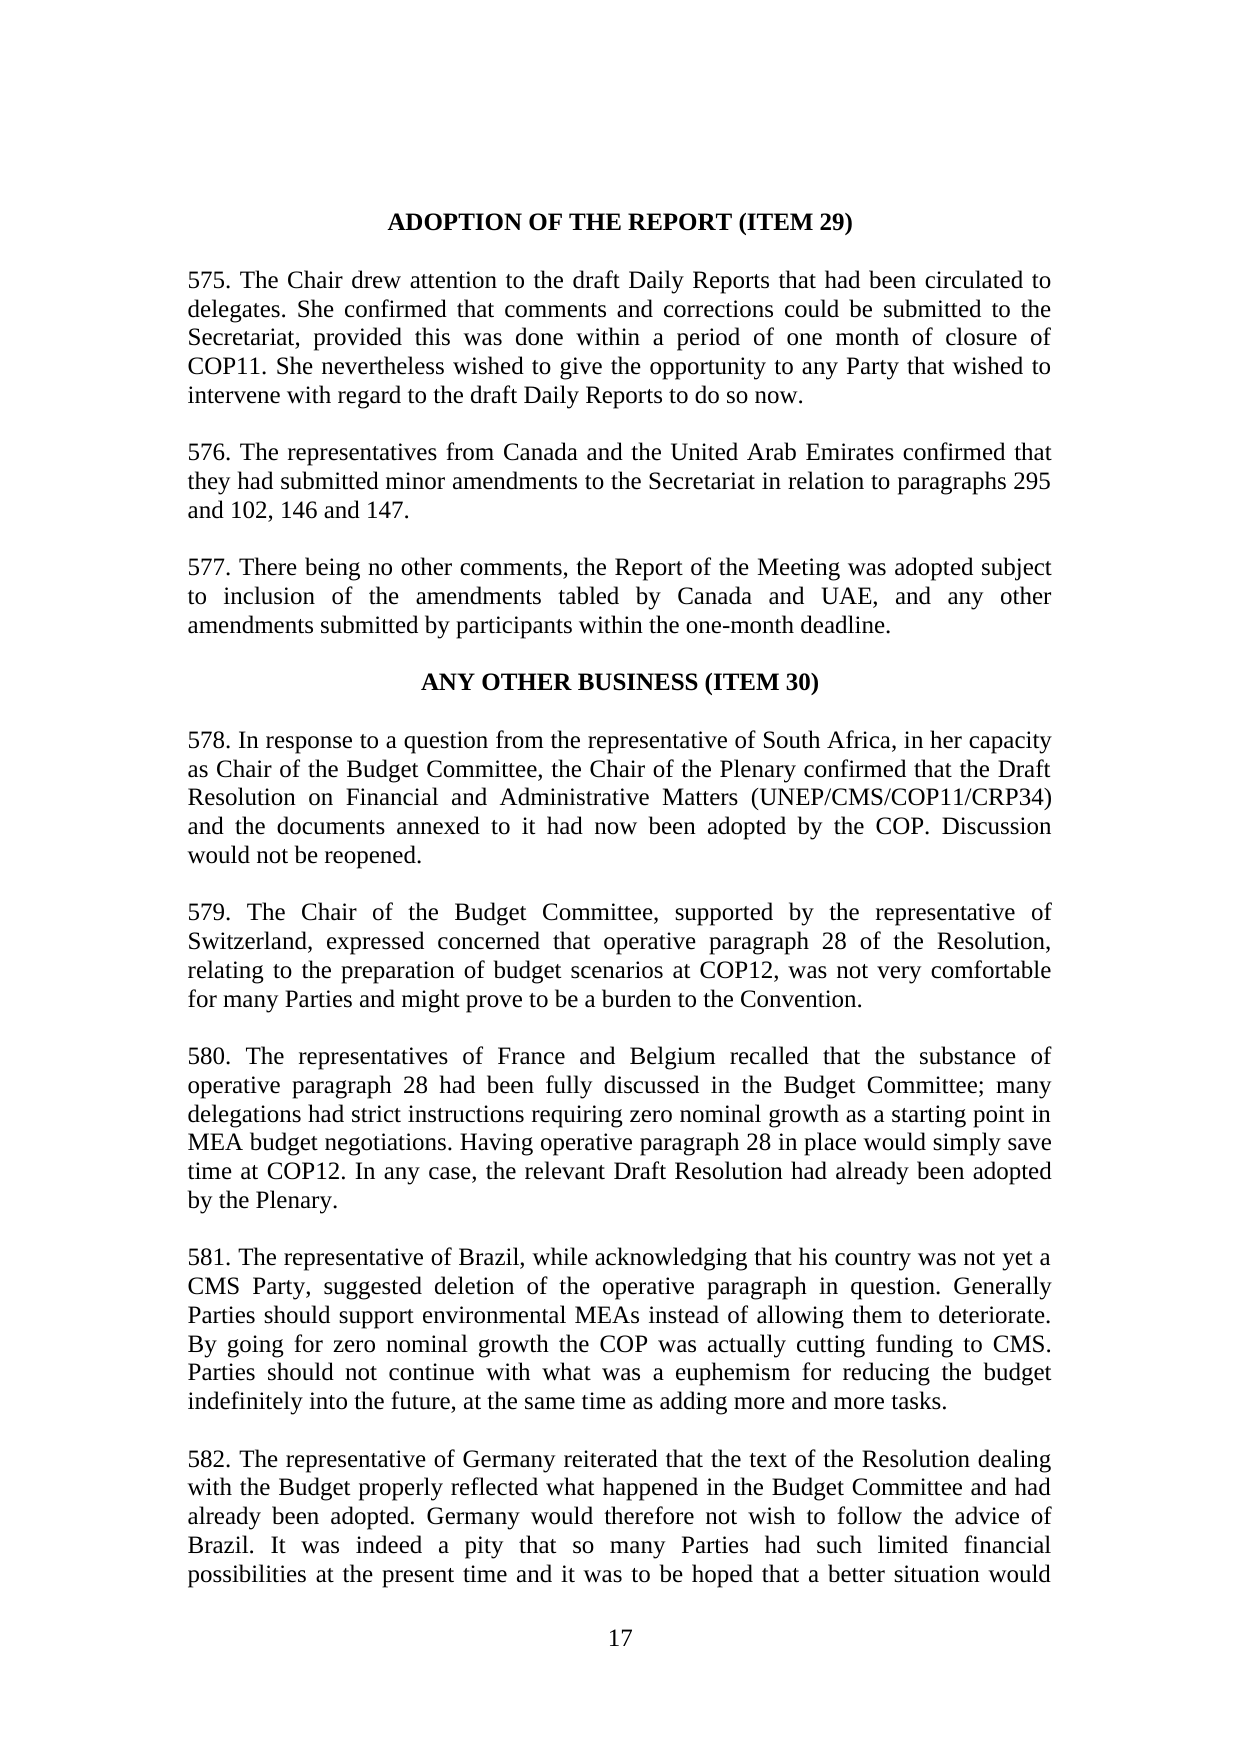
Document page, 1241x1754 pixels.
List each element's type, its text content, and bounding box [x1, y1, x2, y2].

text 580. The representatives of France and Belgium recalled that the substance of operative paragraph 28 had been fully discussed in the Budget Committee; many delegations had strict instructions requiring zero nominal growth as a starting point in MEA budget negotiations. Having operative paragraph 28 in place would simply save time at COP12. In any case, the relevant Draft Resolution had already been adopted by the Plenary. [187, 1041, 1053, 1214]
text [187, 1444, 1053, 1587]
text ADOPTION OF THE REPORT (ITEM 29) [187, 207, 1053, 236]
text 581. The representative of Brazil, while acknowledging that his country was not yet a CMS Party, suggested deletion of the operative paragraph in question. Generally Parties should support environmental MEAs instead of allowing them to deteriorate. By going for zero nominal growth the COP was actually cutting funding to CMS. Parties should not continue with what was a euphemism for reducing the budget indefinitely into the future, at the same time as adding more and more tasks. [187, 1242, 1053, 1415]
text 577. There being no other comments, the Report of the Meeting was adopted subject to inclusion of the amendments tabled by Canada and UAE, and any other amendments submitted by participants within the one-month deadline. [187, 552, 1053, 639]
text 576. The representatives from Canada and the United Arab Emirates confirmed that they had submitted minor amendments to the Secretariat in relation to paragraphs 295 and 102, 146 and 147. [187, 437, 1053, 524]
text 575. The Chair drew attention to the draft Daily Reports that had been circulated to delegates. She confirmed that comments and corrections could be submitted to the Secretariat, provided this was done within a period of one month of closure of COP11. She nevertheless wished to give the opportunity to any Party that wished to intervene with regard to the draft Daily Reports to do so now. [187, 265, 1053, 409]
text 578. In response to a question from the representative of South Africa, in her capacity as Chair of the Budget Committee, the Chair of the Plenary confirmed that the Draft Resolution on Financial and Administrative Matters (UNEP/CMS/COP11/CRP34) and the documents annexed to it had now been adopted by the COP. Discussion would not be reopened. [187, 725, 1053, 869]
text ANY OTHER BUSINESS (ITEM 30) [187, 667, 1053, 696]
text 579. The Chair of the Budget Committee, supported by the representative of Switzerland, expressed concerned that operative paragraph 28 of the Resolution, relating to the preparation of budget scenarios at COP12, was not very comfortable for many Parties and might prove to be a burden to the Convention. [187, 897, 1053, 1012]
